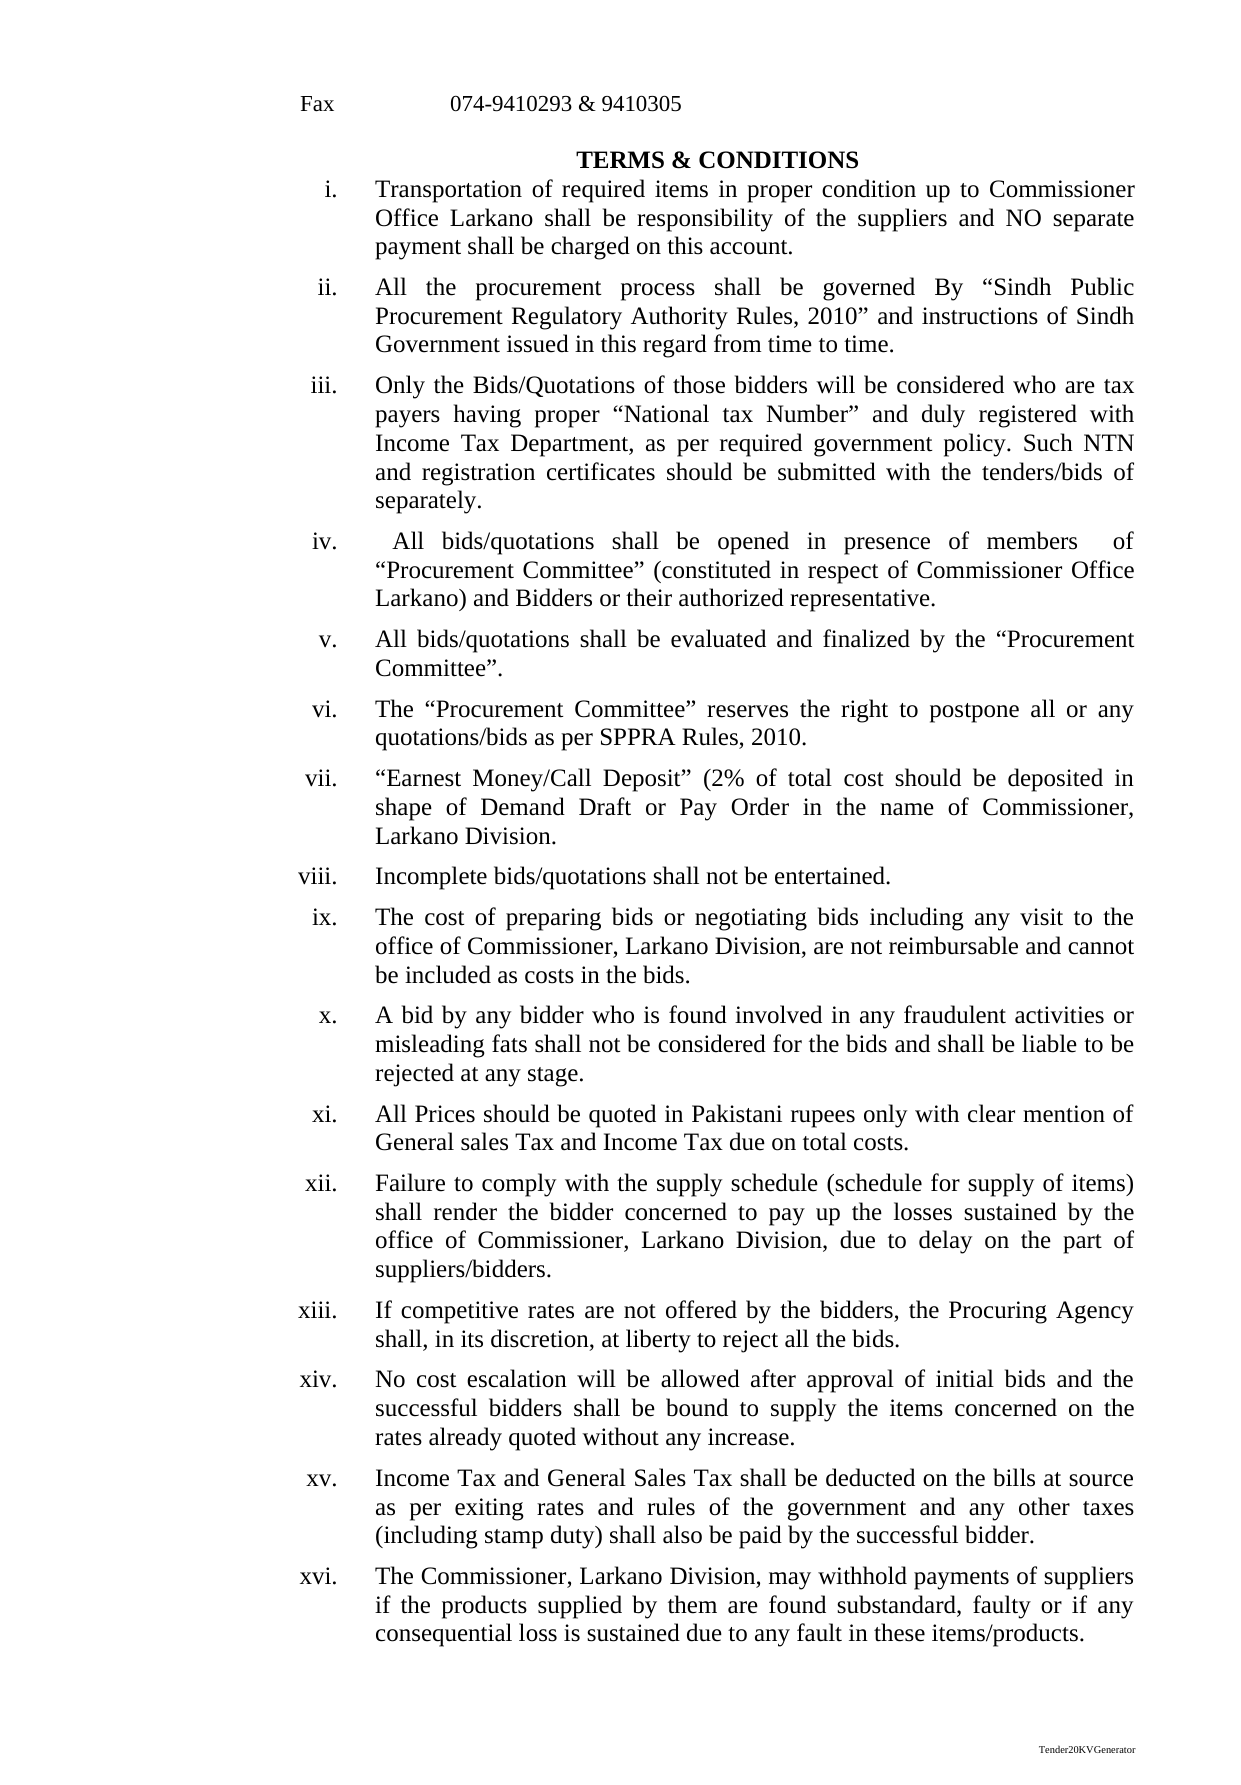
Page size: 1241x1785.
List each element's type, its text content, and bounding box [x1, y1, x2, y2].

list No cost escalation will be allowed after approval of initial bids and the successful bidders shall be bound to supply the items concerned on the rates already quoted without any increase. [337, 1364, 1135, 1451]
text Fax 074-9410293 & 9410305 [225, 90, 1135, 116]
list A bid by any bidder who is found involved in any fraudulent activities or misleading fats shall not be considered for the bids and shall be liable to be rejected at any stage. [337, 1000, 1135, 1087]
list Transportation of required items in proper condition up to Commissioner Office Larkano shall be responsibility of the suppliers and NO separate payment shall be charged on this account. [337, 174, 1135, 260]
list Failure to comply with the supply schedule (schedule for supply of items) shall render the bidder concerned to pay up the losses sustained by the office of Commissioner, Larkano Division, due to delay on the part of suppliers/bidders. [337, 1168, 1135, 1283]
list Only the Bids/Quotations of those bidders will be considered who are tax payers having proper “National tax Number” and duly registered with Income Tax Department, as per required government policy. Such NTN and registration certificates should be submitted with the tenders/bids of separately. [337, 370, 1135, 514]
list All bids/quotations shall be opened in presence of members of “Procurement Committee” (constituted in respect of Commissioner Office Larkano) and Bidders or their authorized representative. [337, 526, 1135, 612]
list Income Tax and General Sales Tax shall be deducted on the bills at source as per exiting rates and rules of the government and any other taxes (including stamp duty) shall also be paid by the successful bidder. [337, 1463, 1135, 1549]
text TERMS & CONDITIONS [225, 145, 1135, 174]
list “Earnest Money/Call Deposit” (2% of total cost should be deposited in shape of Demand Draft or Pay Order in the name of Commissioner, Larkano Division. [337, 763, 1135, 849]
list Incomplete bids/quotations shall not be entertained. [337, 861, 1135, 890]
list The Commissioner, Larkano Division, may withhold payments of suppliers if the products supplied by them are found substandard, faulty or if any consequential loss is sustained due to any fault in these items/products. [337, 1561, 1135, 1647]
list All bids/quotations shall be evaluated and finalized by the “Procurement Committee”. [337, 624, 1135, 682]
list If competitive rates are not offered by the bidders, the Procuring Agency shall, in its discretion, at liberty to reject all the bids. [337, 1295, 1135, 1353]
list The “Procurement Committee” reserves the right to postpone all or any quotations/bids as per SPPRA Rules, 2010. [337, 694, 1135, 751]
list The cost of preparing bids or negotiating bids including any visit to the office of Commissioner, Larkano Division, are not reimbursable and cannot be included as costs in the bids. [337, 902, 1135, 988]
list All Prices should be quoted in Pakistani rupees only with clear mention of General sales Tax and Income Tax due on total costs. [337, 1099, 1135, 1156]
list All the procurement process shall be governed By “Sindh Public Procurement Regulatory Authority Rules, 2010” and instructions of Sindh Government issued in this regard from time to time. [337, 272, 1135, 358]
